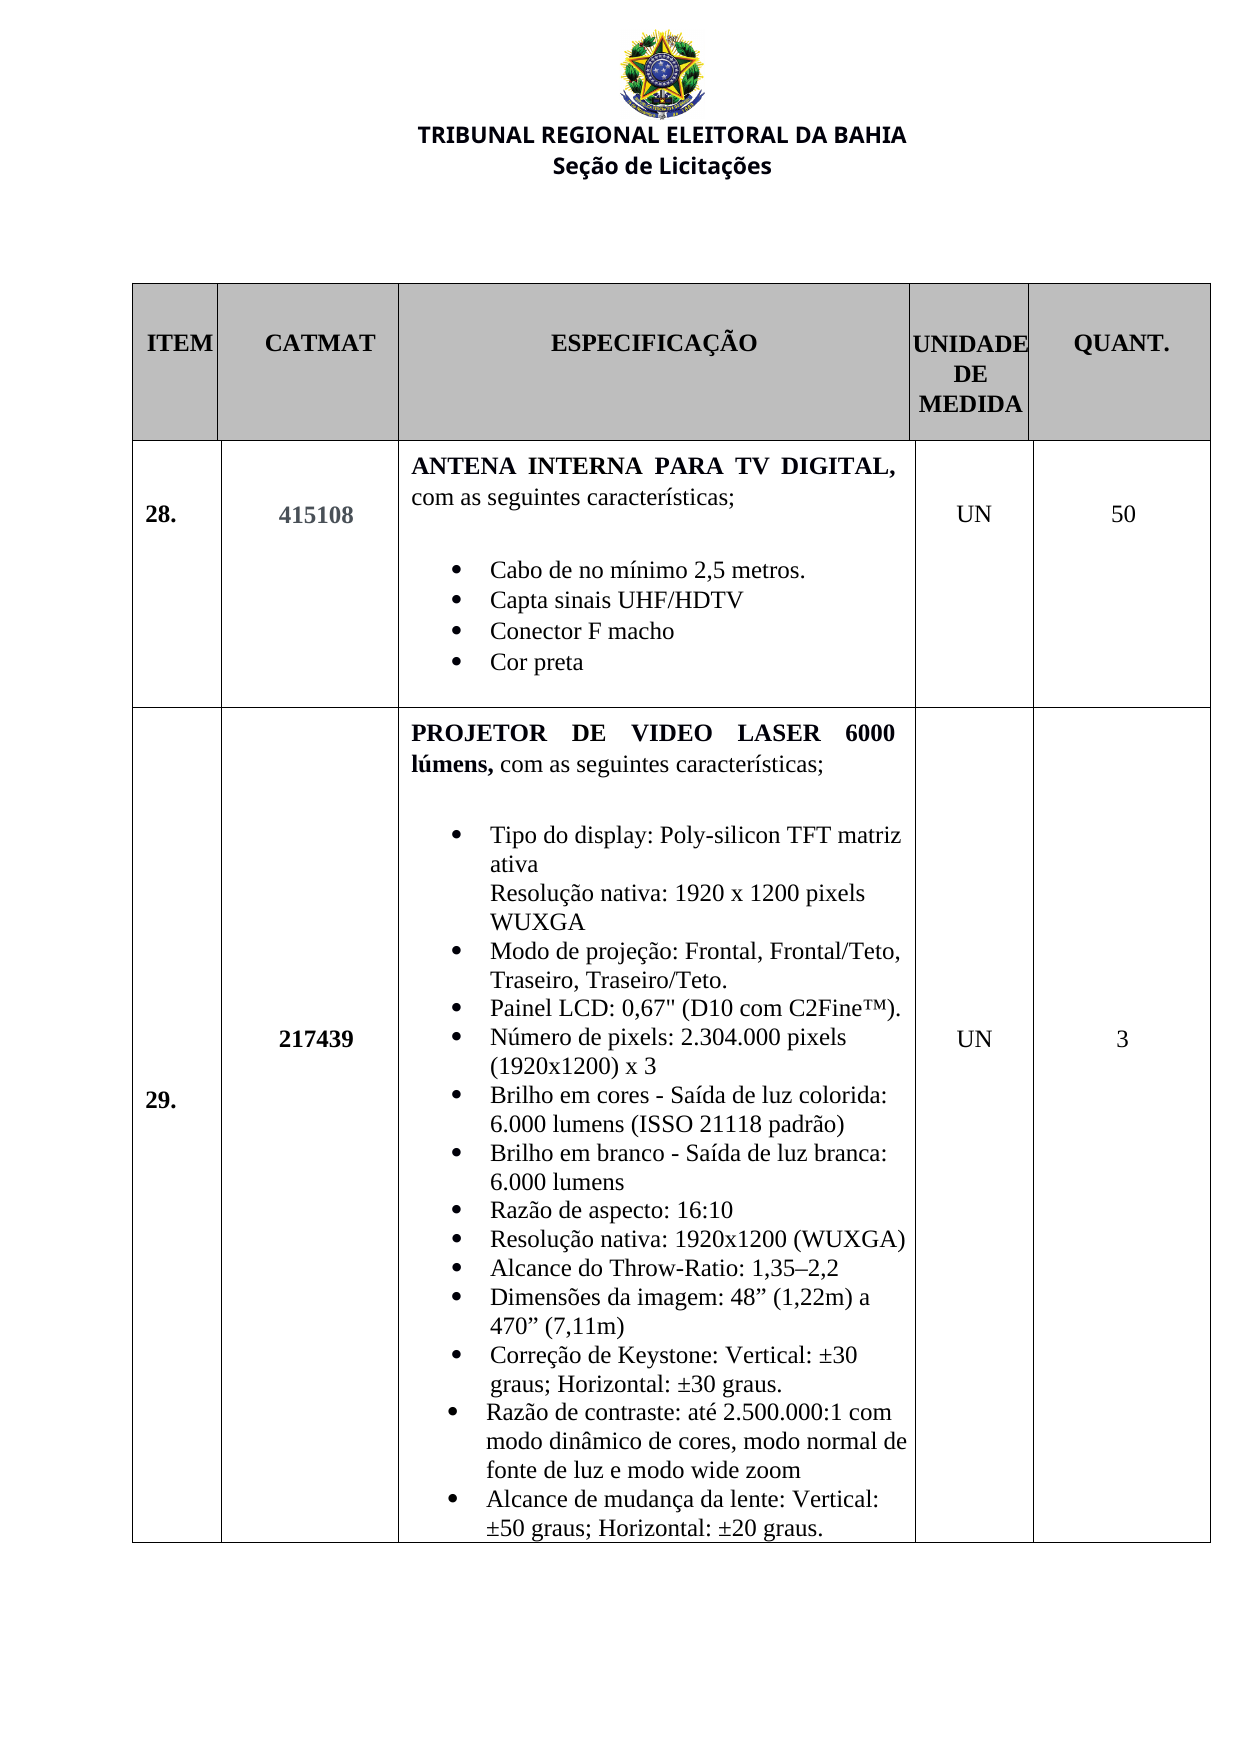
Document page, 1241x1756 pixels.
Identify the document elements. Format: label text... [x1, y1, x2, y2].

table_cell 29. [133, 708, 221, 1542]
table_cell 3 [1034, 708, 1210, 1542]
table_cell UN [916, 441, 1033, 707]
table_header CATMAT [218, 284, 398, 440]
table_header ESPECIFICAÇÃO [399, 284, 909, 440]
picture [619, 29, 705, 120]
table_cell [399, 708, 915, 1542]
table_cell 217439 [222, 708, 398, 1542]
table_header ITEM [133, 284, 217, 440]
table_header UNIDADE DE MEDIDA [910, 284, 1028, 440]
table_cell ANTENA INTERNA PARA TV DIGITAL, com as seguintes características; Cabo de no mínimo 2,5 metros. Capta sinais UHF/HDTV Conector F macho Cor preta [399, 441, 915, 707]
table_cell UN [916, 708, 1033, 1542]
table_header QUANT. [1029, 284, 1210, 440]
table_cell 415108 [222, 441, 398, 707]
table_cell 50 [1034, 441, 1210, 707]
table_cell 28. [133, 441, 221, 707]
